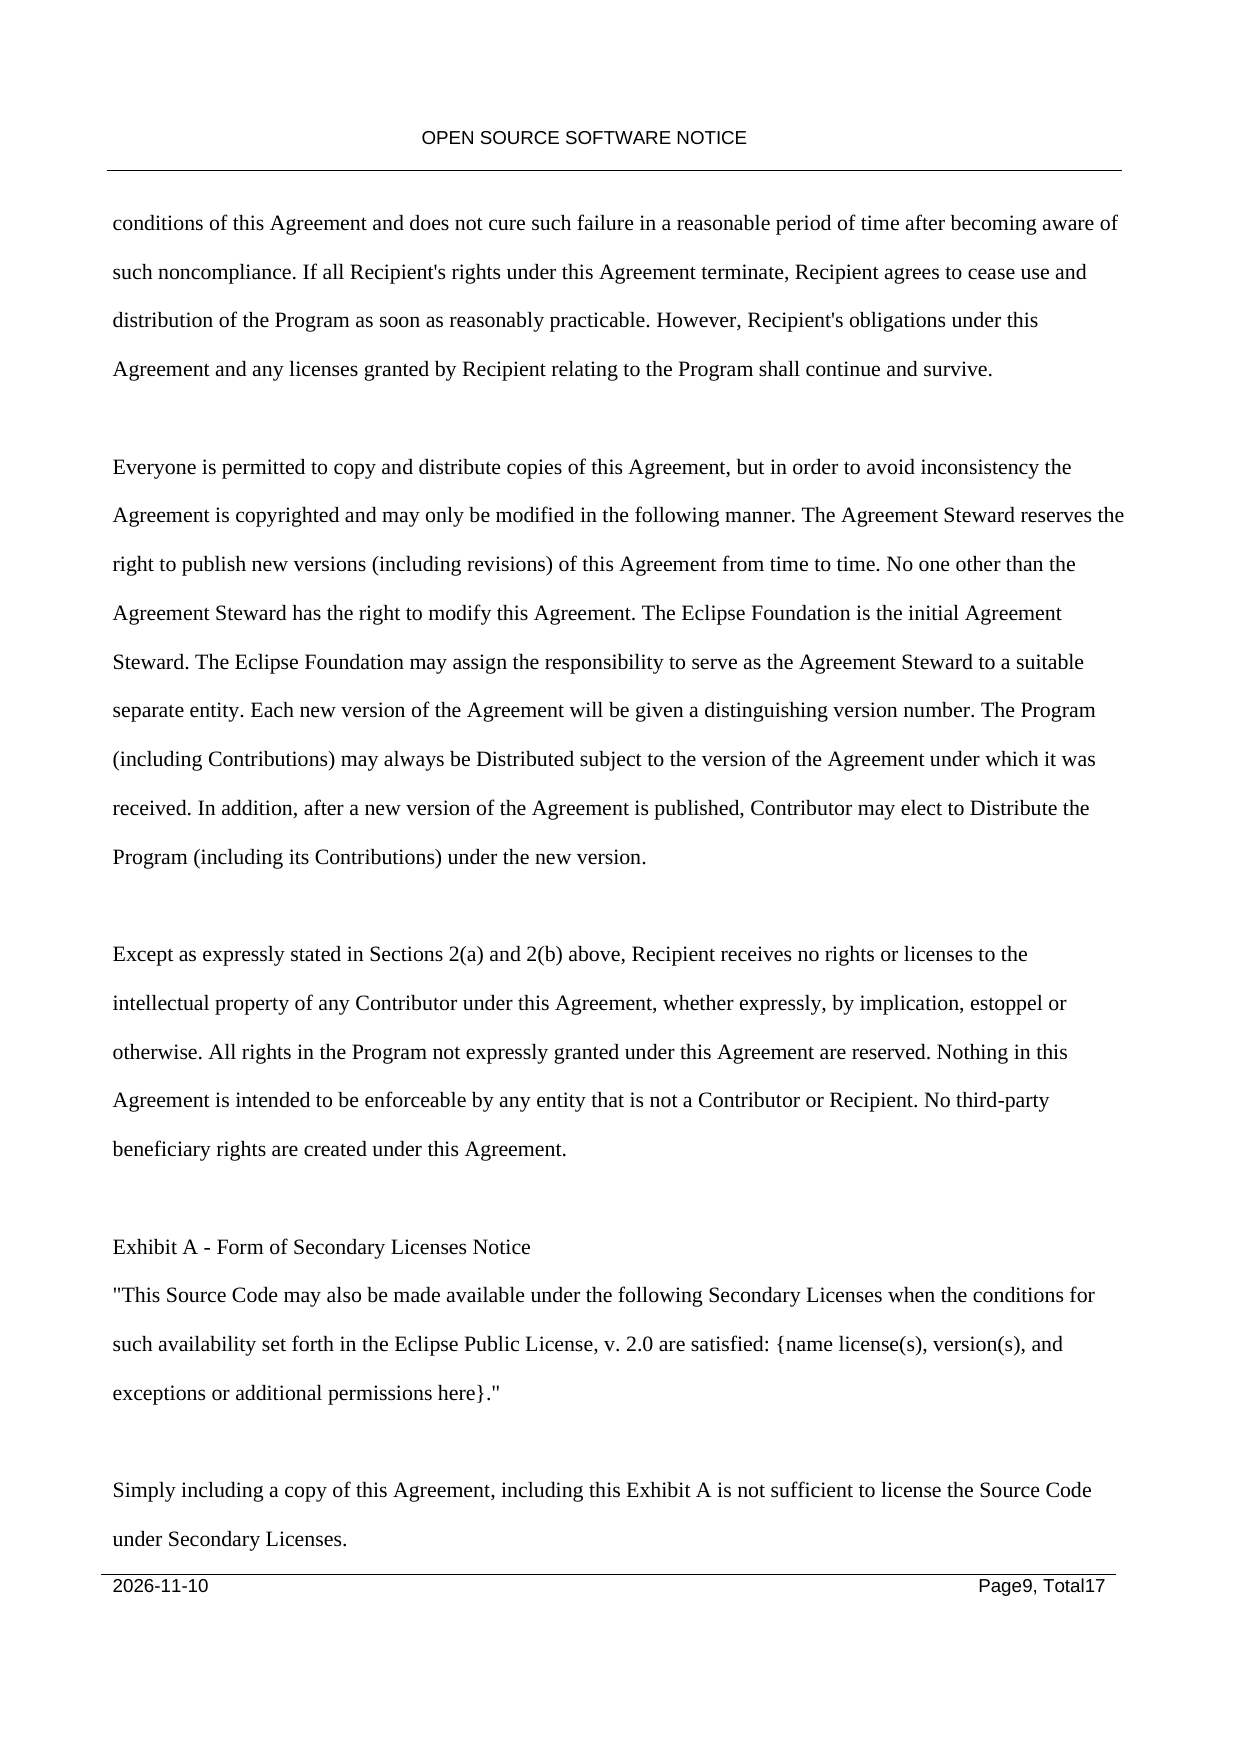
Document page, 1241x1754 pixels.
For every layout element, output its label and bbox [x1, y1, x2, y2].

text [112, 206, 1128, 1555]
